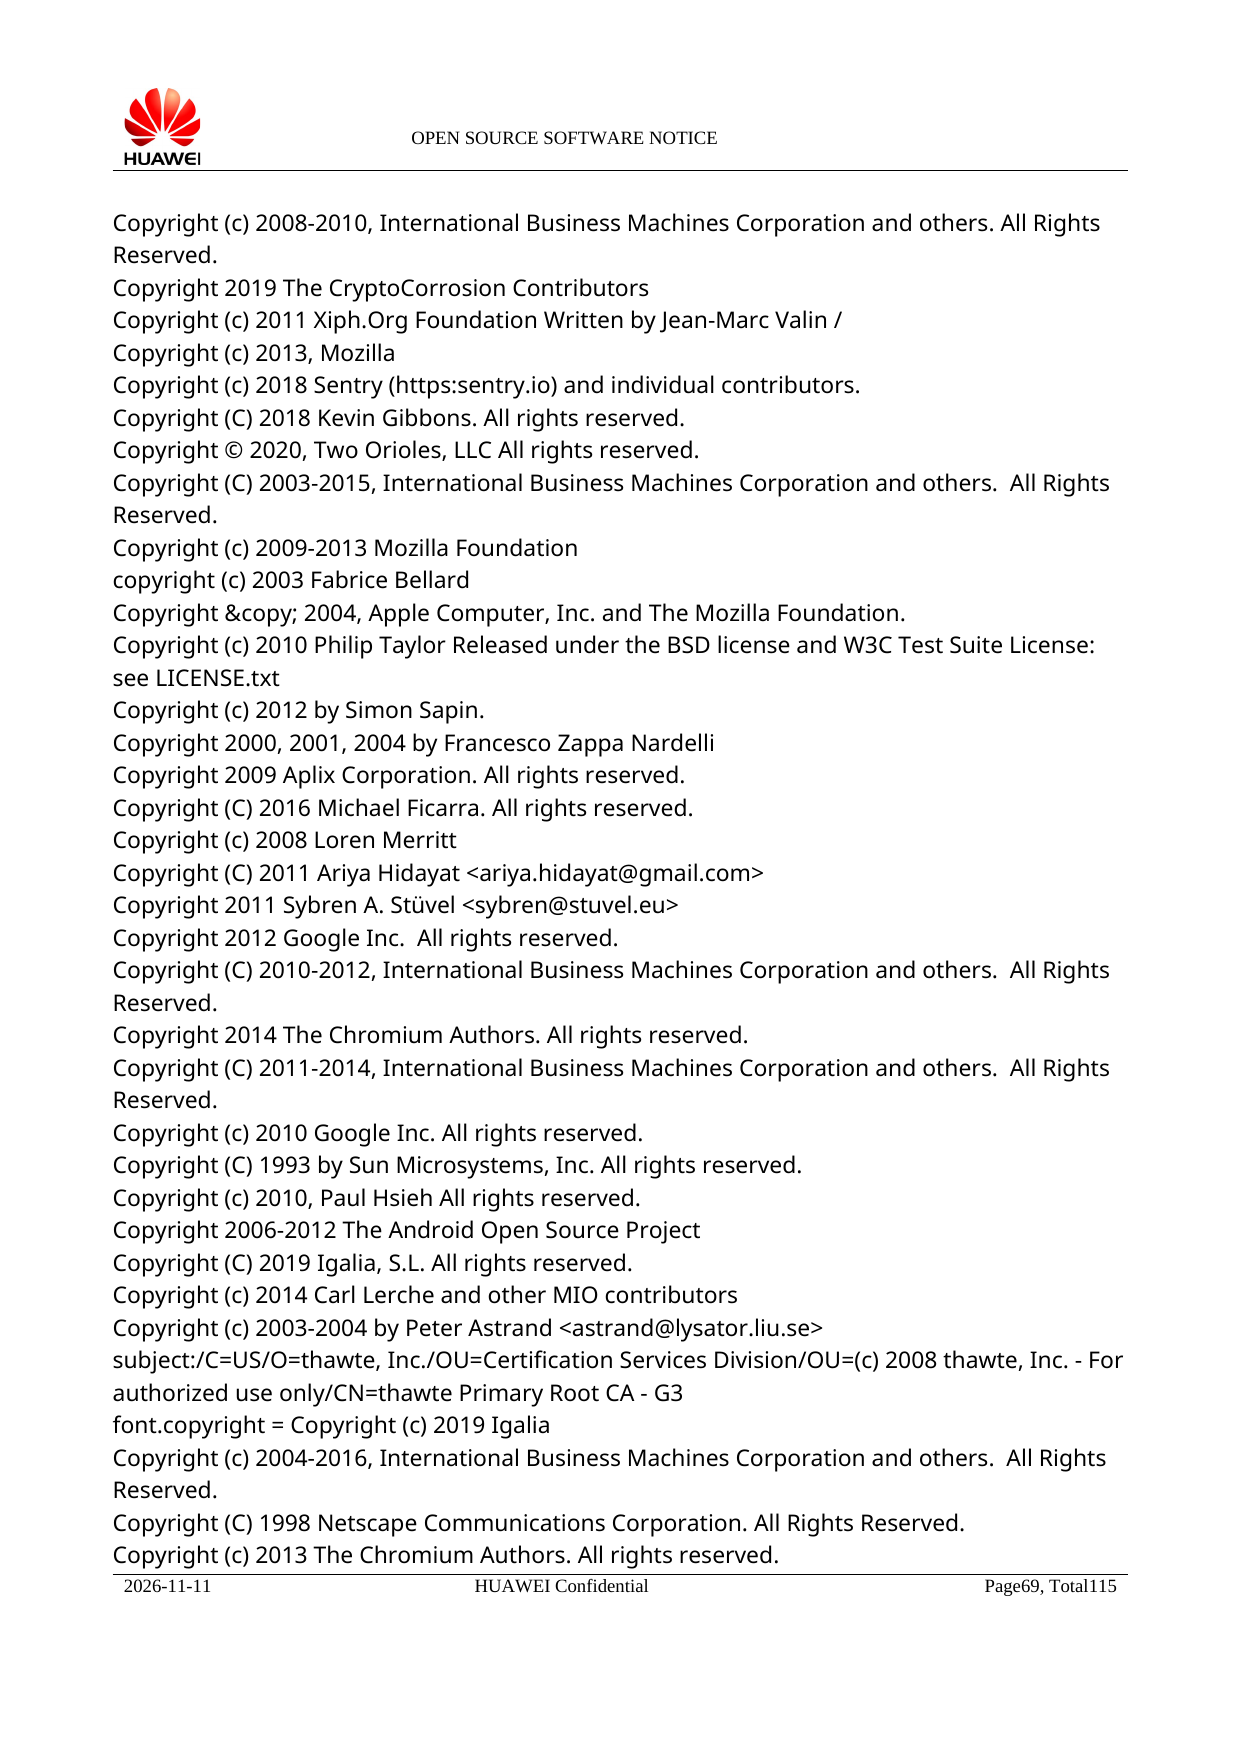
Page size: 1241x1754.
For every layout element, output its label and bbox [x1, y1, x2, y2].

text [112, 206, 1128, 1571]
picture [124, 88, 201, 165]
